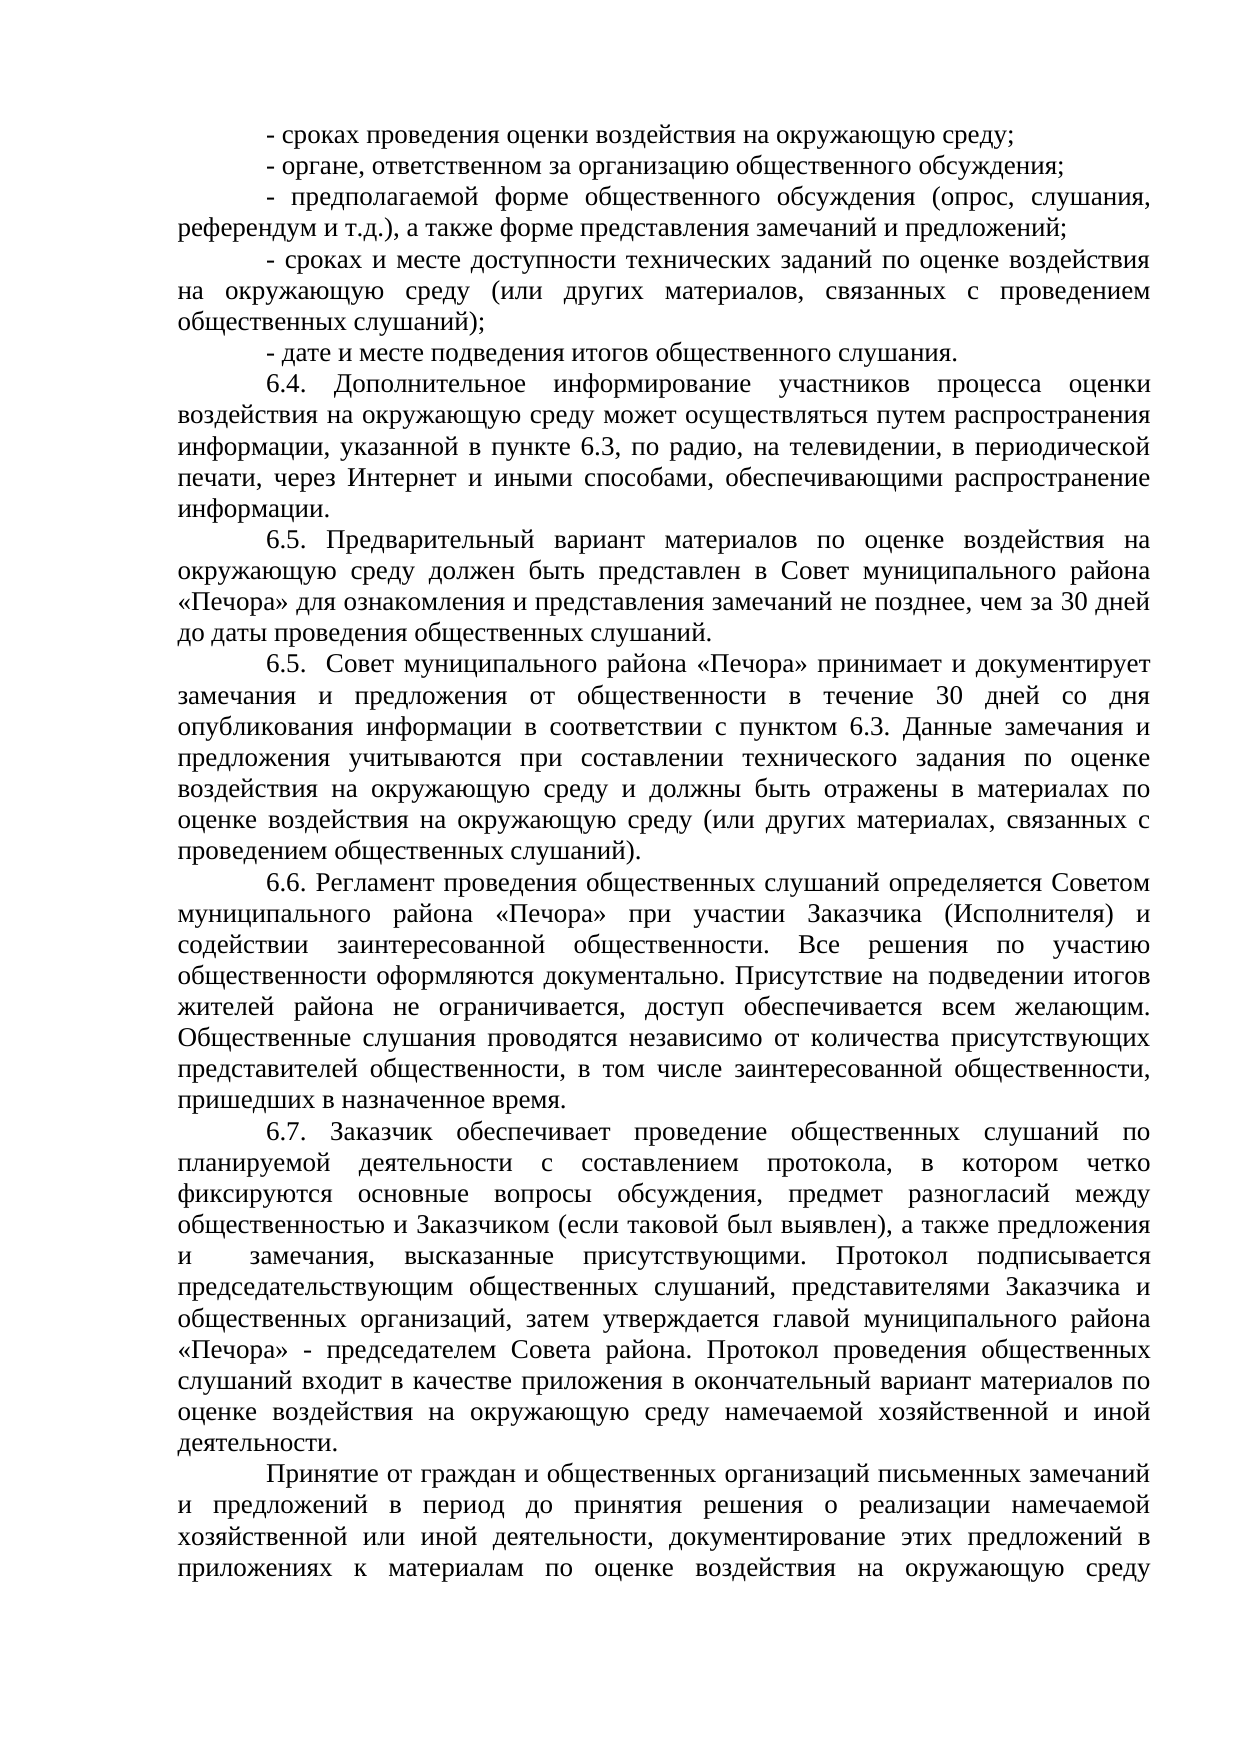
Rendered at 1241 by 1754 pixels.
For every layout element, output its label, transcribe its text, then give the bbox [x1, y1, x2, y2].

text - дате и месте подведения итогов общественного слушания. [177, 336, 1152, 367]
text 6.7. Заказчик обеспечивает проведение общественных слушаний по планируемой деятельности с составлением протокола, в котором четко фиксируются основные вопросы обсуждения, предмет разногласий между общественностью и Заказчиком (если таковой был выявлен), а также предложения и замечания, высказанные присутствующими. Протокол подписывается председательствующим общественных слушаний, представителями Заказчика и общественных организаций, затем утверждается главой муниципального района «Печора» - председателем Совета района. Протокол проведения общественных слушаний входит в качестве приложения в окончательный вариант материалов по оценке воздействия на окружающую среду намечаемой хозяйственной и иной деятельности. [177, 1115, 1152, 1457]
text 6.4. Дополнительное информирование участников процесса оценки воздействия на окружающую среду может осуществляться путем распространения информации, указанной в пункте 6.3, по радио, на телевидении, в периодической печати, через Интернет и иными способами, обеспечивающими распространение информации. [177, 367, 1152, 523]
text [177, 1457, 1152, 1582]
text 6.5. Предварительный вариант материалов по оценке воздействия на окружающую среду должен быть представлен в Совет муниципального района «Печора» для ознакомления и представления замечаний не позднее, чем за 30 дней до даты проведения общественных слушаний. [177, 523, 1152, 648]
text - сроках и месте доступности технических заданий по оценке воздействия на окружающую среду (или других материалов, связанных с проведением общественных слушаний); [177, 243, 1152, 336]
text - сроках проведения оценки воздействия на окружающую среду; [177, 118, 1152, 149]
text 6.6. Регламент проведения общественных слушаний определяется Советом муниципального района «Печора» при участии Заказчика (Исполнителя) и содействии заинтересованной общественности. Все решения по участию общественности оформляются документально. Присутствие на подведении итогов жителей района не ограничивается, доступ обеспечивается всем желающим. Общественные слушания проводятся независимо от количества присутствующих представителей общественности, в том числе заинтересованной общественности, пришедших в назначенное время. [177, 866, 1152, 1115]
text 6.5. Совет муниципального района «Печора» принимает и документирует замечания и предложения от общественности в течение 30 дней со дня опубликования информации в соответствии с пунктом 6.3. Данные замечания и предложения учитываются при составлении технического задания по оценке воздействия на окружающую среду и должны быть отражены в материалах по оценке воздействия на окружающую среду (или других материалах, связанных с проведением общественных слушаний). [177, 648, 1152, 866]
text - предполагаемой форме общественного обсуждения (опрос, слушания, референдум и т.д.), а также форме представления замечаний и предложений; [177, 180, 1152, 243]
text - органе, ответственном за организацию общественного обсуждения; [177, 149, 1152, 180]
